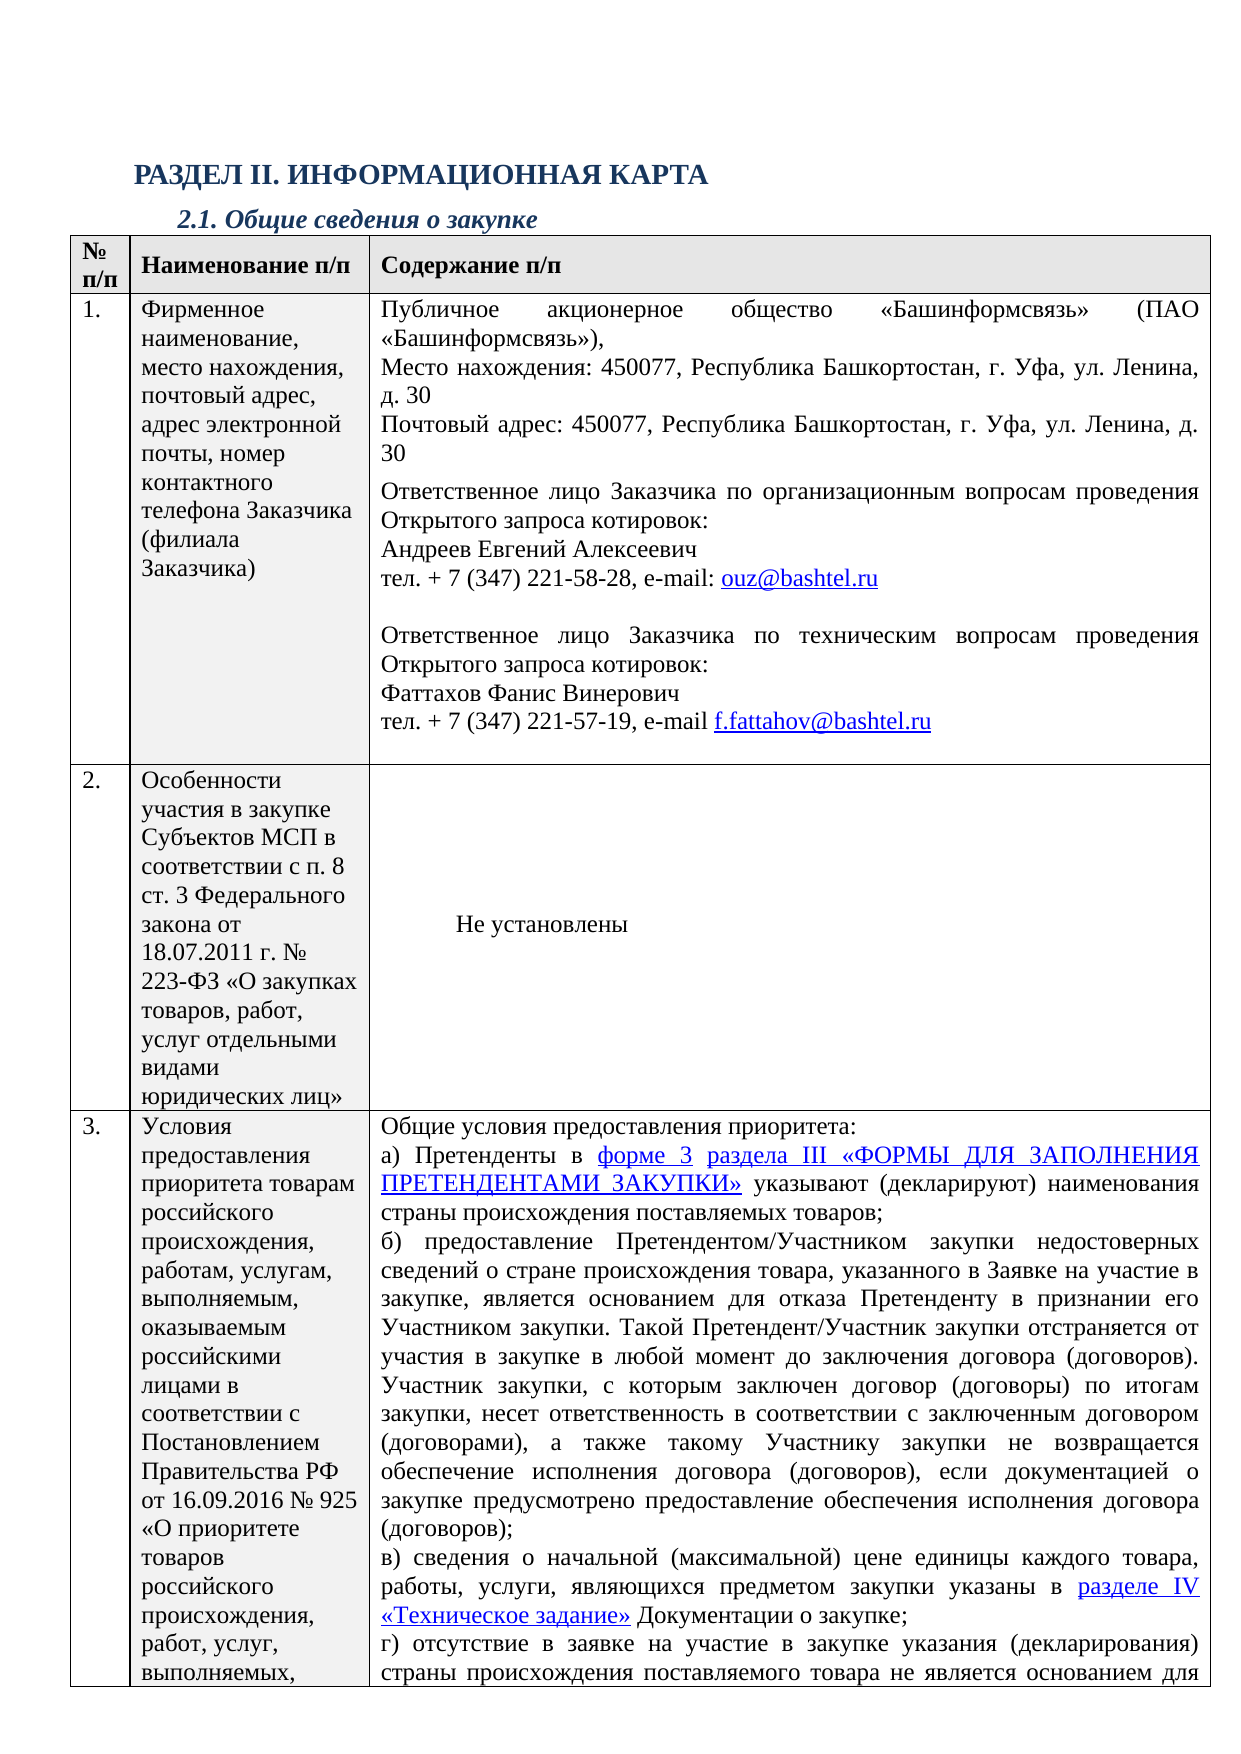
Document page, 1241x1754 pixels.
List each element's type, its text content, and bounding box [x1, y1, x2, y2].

table_cell Фирменное наименование, место нахождения, почтовый адрес, адрес электронной почты, номер контактного телефона Заказчика (филиала Заказчика) [131, 294, 369, 764]
table_cell Особенности участия в закупке Субъектов МСП в соответствии с п. 8 ст. 3 Федерального закона от 18.07.2011 г. № 223-ФЗ «О закупках товаров, работ, услуг отдельными видами юридических лиц» [131, 765, 369, 1110]
table_cell Публичное акционерное общество «Башинформсвязь» (ПАО «Башинформсвязь»), Место нахождения: 450077, Республика Башкортостан, г. Уфа, ул. Ленина, д. 30 Почтовый адрес: 450077, Республика Башкортостан, г. Уфа, ул. Ленина, д. 30 Ответственное лицо Заказчика по организационным вопросам проведения Открытого запроса котировок: Андреев Евгений Алексеевич тел. + 7 (347) 221-58-28, e-mail: ouz@bashtel.ru Ответственное лицо Заказчика по техническим вопросам проведения Открытого запроса котировок: Фаттахов Фанис Винерович тел. + 7 (347) 221-57-19, e-mail f.fattahov@bashtel.ru [370, 294, 1210, 764]
table_header Наименование п/п [131, 236, 369, 293]
table_cell Не установлены [370, 765, 1210, 1110]
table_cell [370, 1111, 1210, 1686]
table_cell [71, 1111, 129, 1686]
table_header № п/п [71, 236, 129, 293]
subtitle РАЗДЕЛ II. ИНФОРМАЦИОННАЯ КАРТА [134, 157, 1166, 191]
subtitle 2.1. Общие сведения о закупке [177, 203, 1166, 235]
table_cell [131, 1111, 369, 1686]
table_cell [71, 765, 129, 1110]
table_cell [71, 294, 129, 764]
table_header Содержание п/п [370, 236, 1210, 293]
